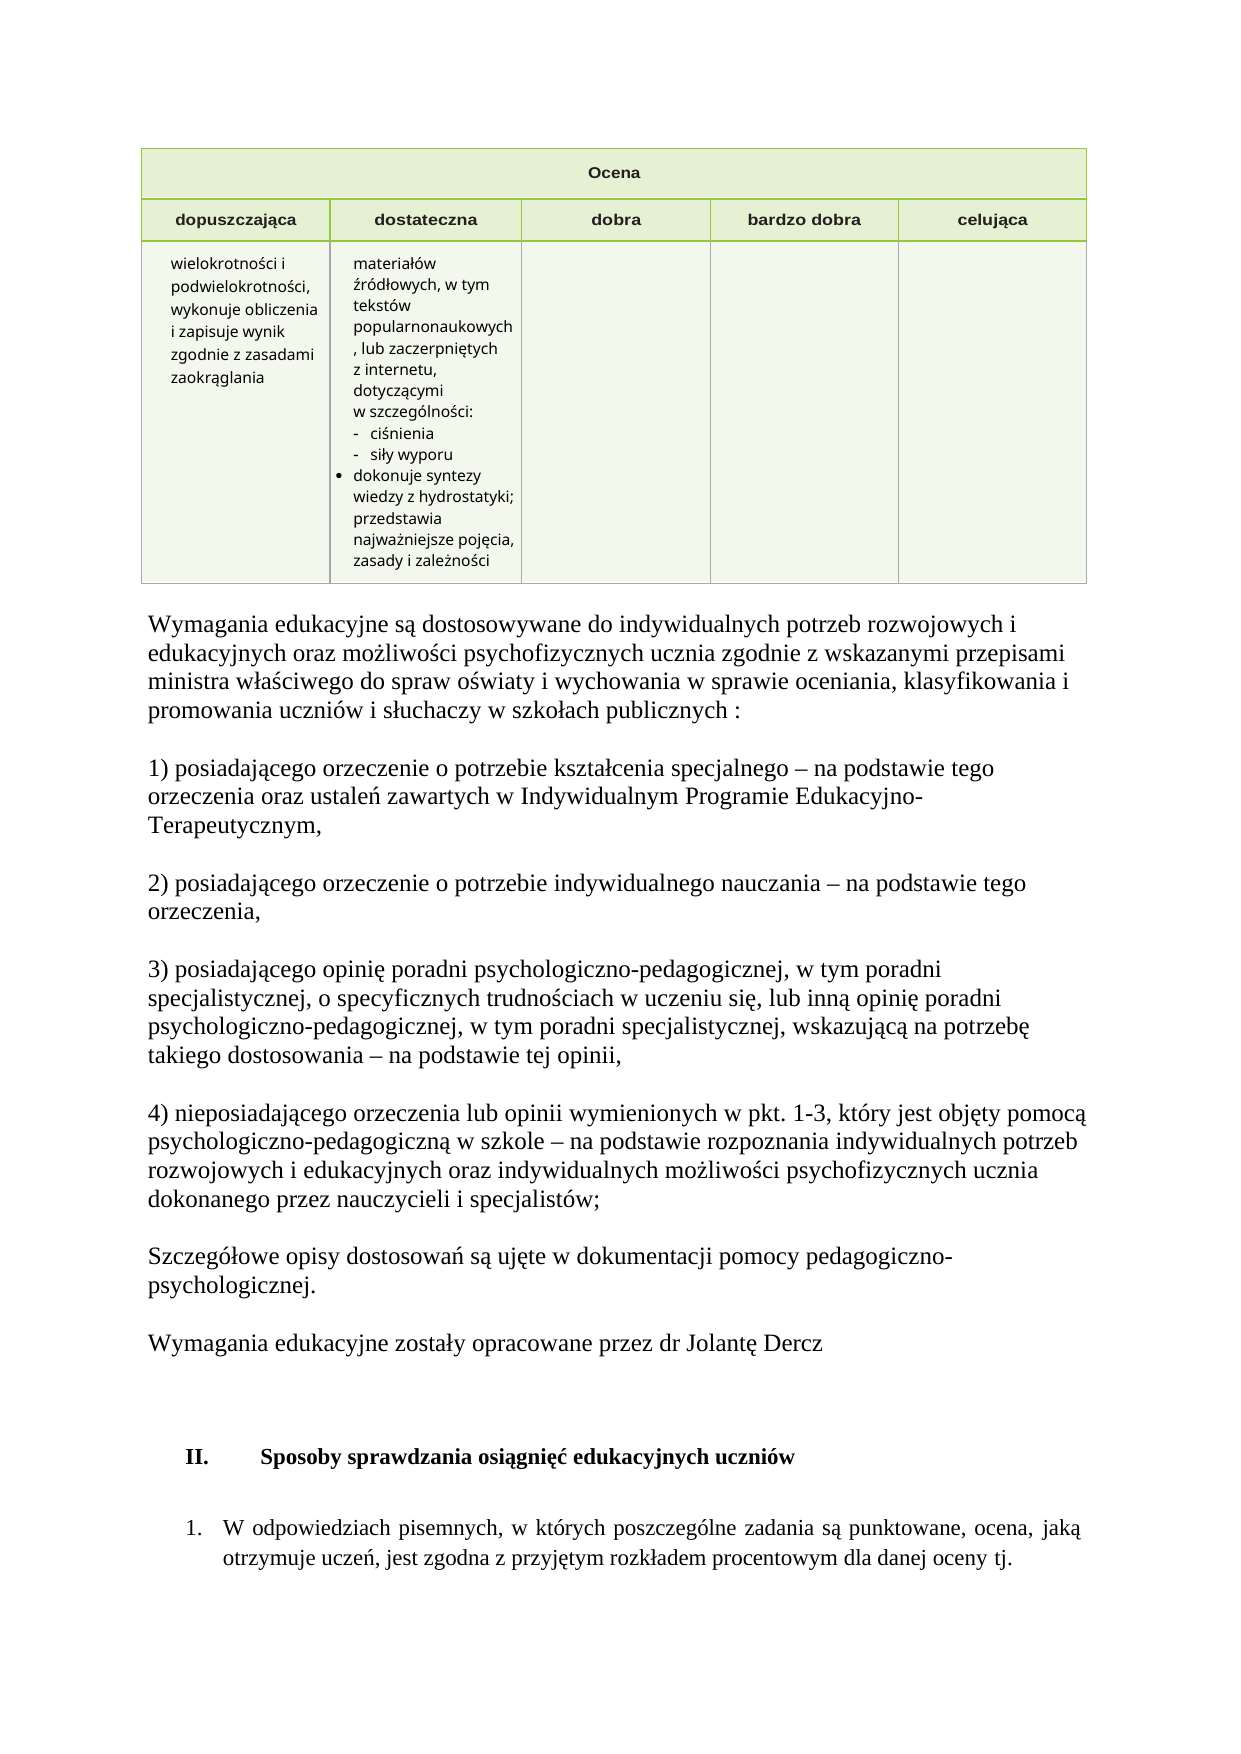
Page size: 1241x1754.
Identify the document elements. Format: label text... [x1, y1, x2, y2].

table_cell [899, 242, 1086, 582]
list W odpowiedziach pisemnych, w których poszczególne zadania są punktowane, ocena, jaką otrzymuje uczeń, jest zgodna z przyjętym rozkładem procentowym dla danej oceny tj. [185, 1514, 1081, 1571]
list Sposoby sprawdzania osiągnięć edukacyjnych uczniów [185, 1443, 1093, 1469]
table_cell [711, 242, 898, 582]
table_cell celująca [899, 200, 1086, 240]
table_cell dostateczna [331, 200, 521, 240]
text 3) posiadającego opinię poradni psychologiczno-pedagogicznej, w tym poradni specjalistycznej, o specyficznych trudnościach w uczeniu się, lub inną opinię poradni psychologiczno-pedagogicznej, w tym poradni specjalistycznej, wskazującą na potrzebę takiego dostosowania – na podstawie tej opinii, [148, 954, 1093, 1069]
text 4) nieposiadającego orzeczenia lub opinii wymienionych w pkt. 1-3, który jest objęty pomocą psychologiczno-pedagogiczną w szkole – na podstawie rozpoznania indywidualnych potrzeb rozwojowych i edukacyjnych oraz indywidualnych możliwości psychofizycznych ucznia dokonanego przez nauczycieli i specjalistów; [148, 1098, 1093, 1213]
table_cell dopuszczająca [142, 200, 329, 240]
text Wymagania edukacyjne są dostosowywane do indywidualnych potrzeb rozwojowych i edukacyjnych oraz możliwości psychofizycznych ucznia zgodnie z wskazanymi przepisami ministra właściwego do spraw oświaty i wychowania w sprawie oceniania, klasyfikowania i promowania uczniów i słuchaczy w szkołach publicznych : [148, 609, 1093, 724]
text 2) posiadającego orzeczenie o potrzebie indywidualnego nauczania – na podstawie tego orzeczenia, [148, 868, 1093, 925]
table_cell dobra [522, 200, 710, 240]
text Szczegółowe opisy dostosowań są ujęte w dokumentacji pomocy pedagogiczno- psychologicznej. [148, 1241, 1093, 1299]
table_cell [331, 242, 521, 582]
text 1) posiadającego orzeczenie o potrzebie kształcenia specjalnego – na podstawie tego orzeczenia oraz ustaleń zawartych w Indywidualnym Programie Edukacyjno-Terapeutycznym, [148, 753, 1093, 839]
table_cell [142, 242, 329, 582]
table_header Ocena [142, 149, 1086, 197]
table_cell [522, 242, 710, 582]
text Wymagania edukacyjne zostały opracowane przez dr Jolantę Dercz [148, 1328, 1093, 1356]
table_cell bardzo dobra [711, 200, 898, 240]
